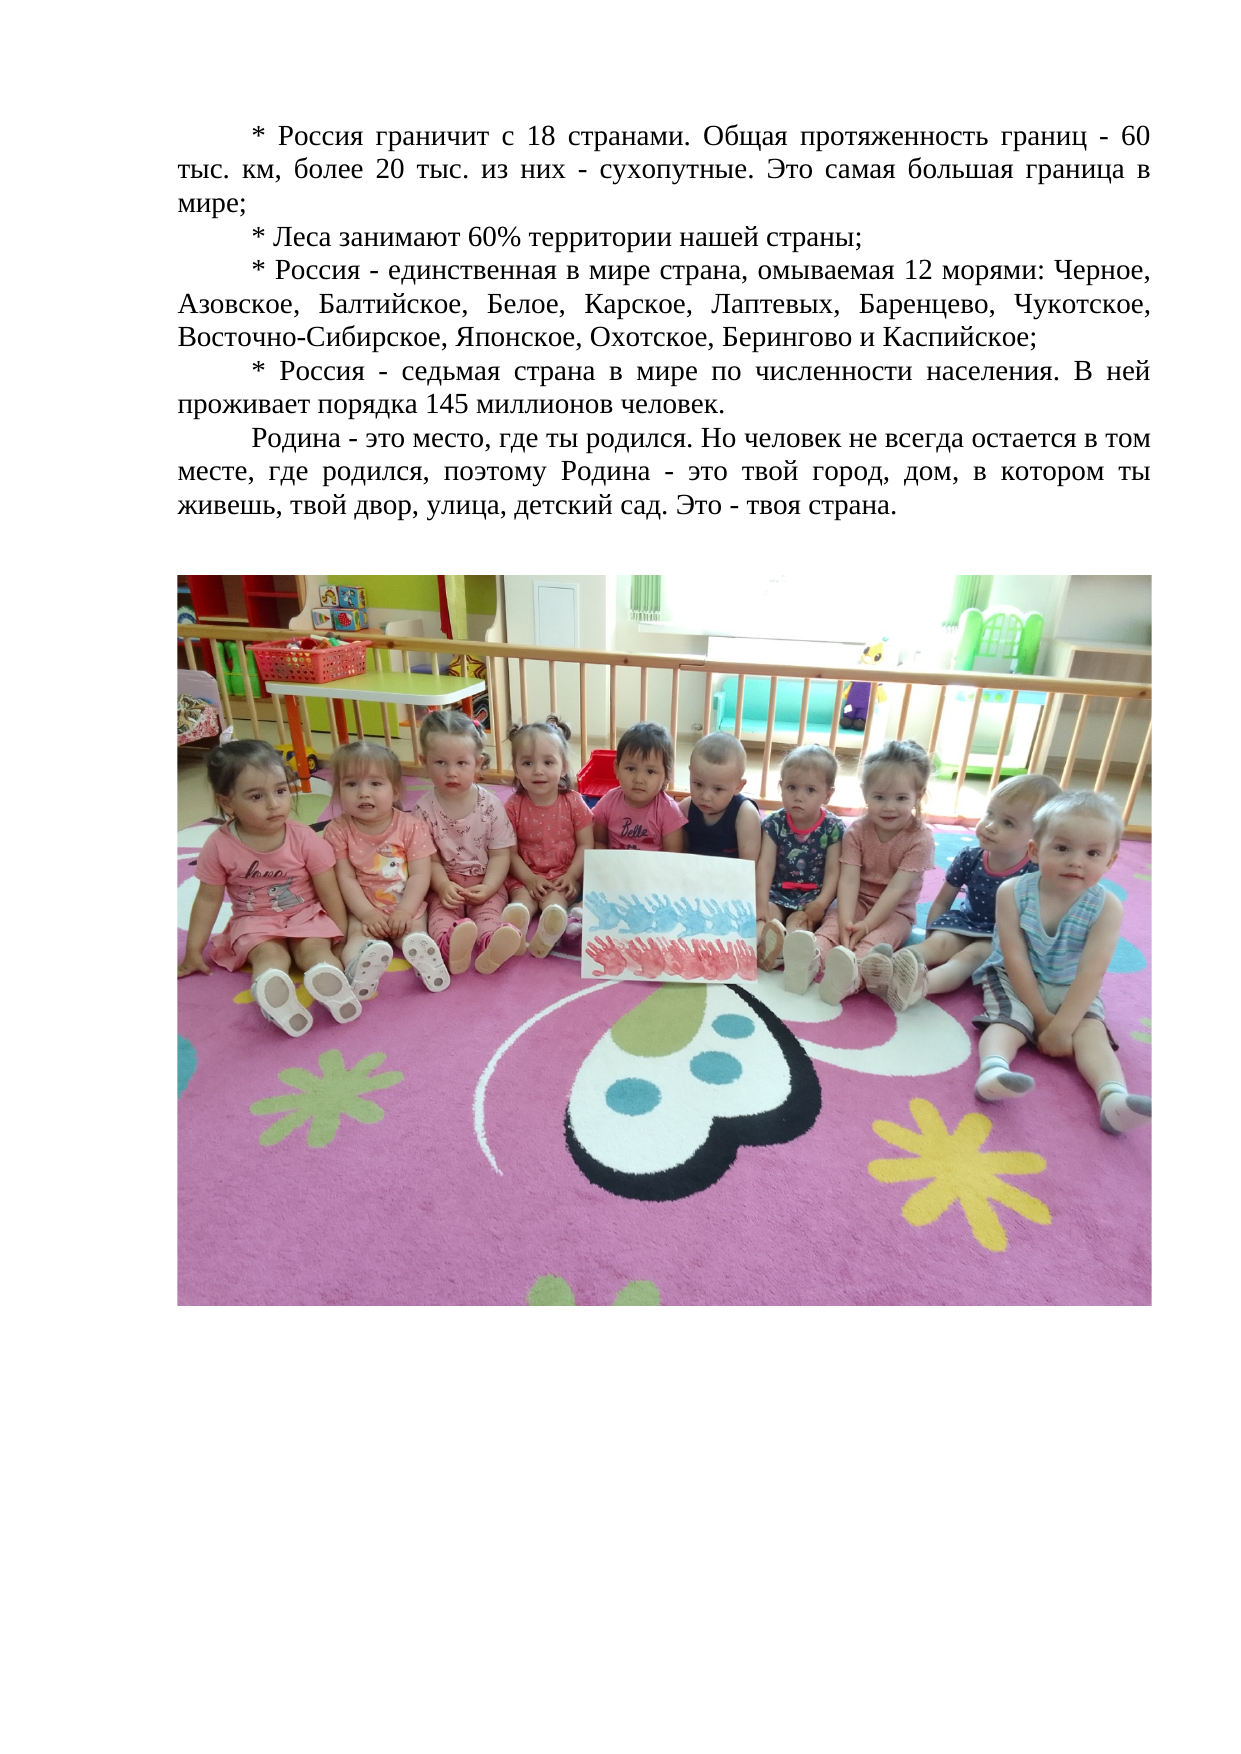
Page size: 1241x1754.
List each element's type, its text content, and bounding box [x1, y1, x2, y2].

text * Леса занимают 60% территории нашей страны; [177, 219, 1152, 252]
text * Россия - единственная в мире страна, омываемая 12 морями: Черное, Азовское, Балтийское, Белое, Карское, Лаптевых, Баренцево, Чукотское, Восточно-Сибирское, Японское, Охотское, Берингово и Каспийское; [177, 252, 1152, 353]
text * Россия - седьмая страна в мире по численности населения. В ней проживает порядка 145 миллионов человек. [177, 353, 1152, 420]
text * Россия граничит с 18 странами. Общая протяженность границ - 60 тыс. км, более 20 тыс. из них - сухопутные. Это самая большая граница в мире; [177, 118, 1152, 219]
picture [177, 575, 1152, 1306]
text Родина - это место, где ты родился. Но человек не всегда остается в том месте, где родился, поэтому Родина - это твой город, дом, в котором ты живешь, твой двор, улица, детский сад. Это - твоя страна. [177, 420, 1152, 521]
